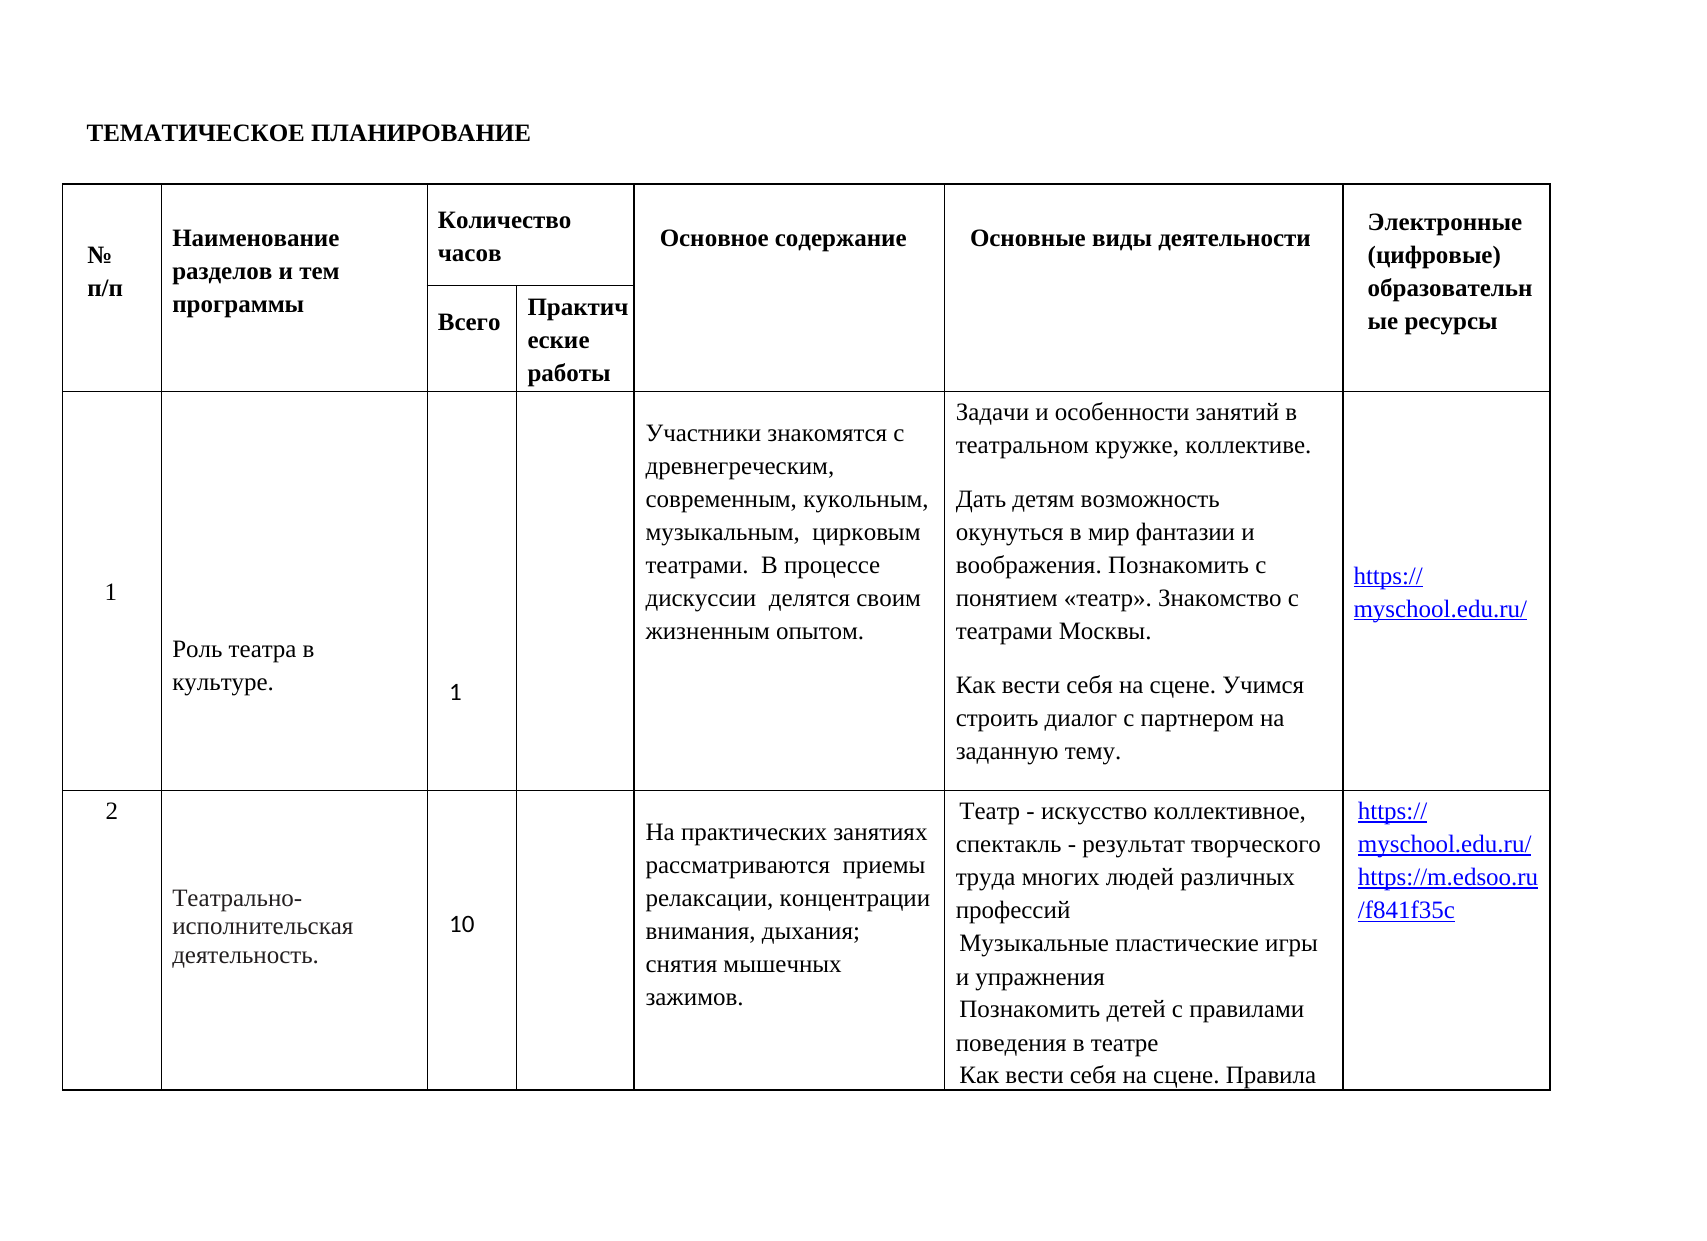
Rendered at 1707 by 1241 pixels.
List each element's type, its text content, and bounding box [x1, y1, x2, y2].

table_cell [945, 791, 1342, 1089]
table_cell https://myschool.edu.ru/ [1344, 392, 1549, 790]
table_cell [1344, 791, 1549, 1089]
table_cell Роль театра в культуре. [162, 392, 427, 790]
table_cell Практические работы [517, 286, 633, 391]
table_header Основные виды деятельности [945, 185, 1342, 391]
table_cell [517, 791, 633, 1089]
table_header Количество часов [428, 185, 633, 285]
table_cell Участники знакомятся с древнегреческим, современным, кукольным, музыкальным, цирковым театрами. В процессе дискуссии делятся своим жизненным опытом. [635, 392, 944, 790]
table_header Наименование разделов и тем программы [162, 185, 427, 391]
table_cell 2 [63, 791, 161, 1089]
text ТЕМАТИЧЕСКОЕ ПЛАНИРОВАНИЕ [86, 118, 1618, 147]
table_header Основное содержание [635, 185, 944, 391]
table_header № п/п [63, 185, 161, 391]
table_cell 10 [428, 791, 516, 1089]
table_cell Задачи и особенности занятий в театральном кружке, коллективе. Дать детям возможность окунуться в мир фантазии и воображения. Познакомить с понятием «театр». Знакомство с театрами Москвы. Как вести себя на сцене. Учимся строить диалог с партнером на заданную тему. [945, 392, 1342, 790]
table_cell 1 [428, 392, 516, 790]
table_cell [517, 392, 633, 790]
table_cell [162, 791, 427, 1089]
table_header Электронные (цифровые) образовательные ресурсы [1344, 185, 1549, 391]
table_cell 1 [63, 392, 161, 790]
table_cell Всего [428, 286, 516, 391]
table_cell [635, 791, 944, 1089]
